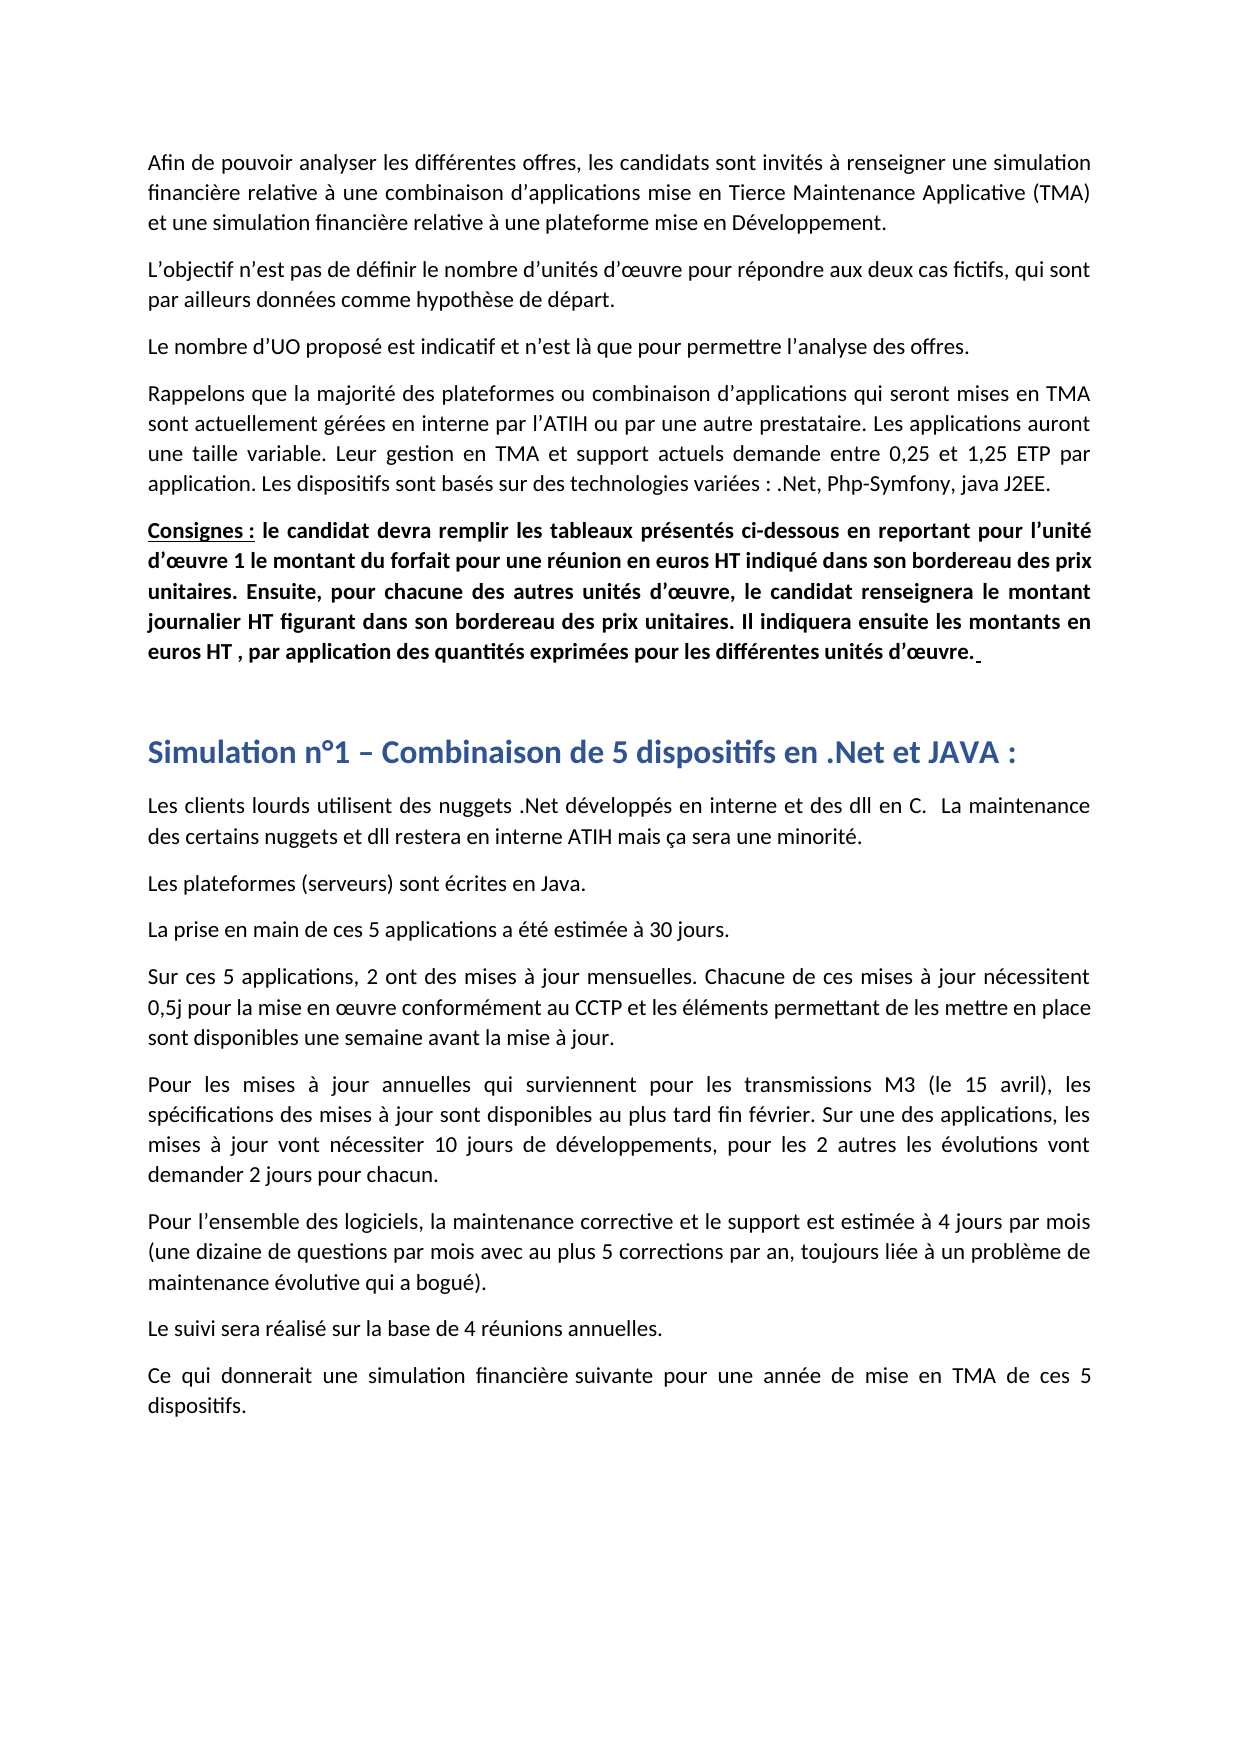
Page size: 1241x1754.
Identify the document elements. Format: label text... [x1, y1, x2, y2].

text Consignes : le candidat devra remplir les tableaux présentés ci-dessous en reportant pour l’unité d’œuvre 1 le montant du forfait pour une réunion en euros HT indiqué dans son bordereau des prix unitaires. Ensuite, pour chacune des autres unités d’œuvre, le candidat renseignera le montant journalier HT figurant dans son bordereau des prix unitaires. Il indiquera ensuite les montants en euros HT , par application des quantités exprimées pour les différentes unités d’œuvre. [148, 516, 1093, 665]
text Les clients lourds utilisent des nuggets .Net développés en interne et des dll en C. La maintenance des certains nuggets et dll restera en interne ATIH mais ça sera une minorité. [148, 792, 1093, 850]
text L’objectif n’est pas de définir le nombre d’unités d’œuvre pour répondre aux deux cas fictifs, qui sont par ailleurs données comme hypothèse de départ. [148, 255, 1093, 313]
text Pour les mises à jour annuelles qui surviennent pour les transmissions M3 (le 15 avril), les spécifications des mises à jour sont disponibles au plus tard fin février. Sur une des applications, les mises à jour vont nécessiter 10 jours de développements, pour les 2 autres les évolutions vont demander 2 jours pour chacun. [148, 1070, 1093, 1188]
text Rappelons que la majorité des plateformes ou combinaison d’applications qui seront mises en TMA sont actuellement gérées en interne par l’ATIH ou par une autre prestataire. Les applications auront une taille variable. Leur gestion en TMA et support actuels demande entre 0,25 et 1,25 ETP par application. Les dispositifs sont basés sur des technologies variées : .Net, Php-Symfony, java J2EE. [148, 379, 1093, 497]
text Les plateformes (serveurs) sont écrites en Java. [148, 869, 1093, 897]
text Simulation n°1 – Combinaison de 5 dispositifs en .Net et JAVA : [148, 731, 1093, 772]
text La prise en main de ces 5 applications a été estimée à 30 jours. [148, 916, 1093, 943]
text Ce qui donnerait une simulation financière suivante pour une année de mise en TMA de ces 5 dispositifs. [148, 1361, 1093, 1419]
text Afin de pouvoir analyser les différentes offres, les candidats sont invités à renseigner une simulation financière relative à une combinaison d’applications mise en Tierce Maintenance Applicative (TMA) et une simulation financière relative à une plateforme mise en Développement. [148, 148, 1093, 236]
text Le suivi sera réalisé sur la base de 4 réunions annuelles. [148, 1314, 1093, 1342]
text Pour l’ensemble des logiciels, la maintenance corrective et le support est estimée à 4 jours par mois (une dizaine de questions par mois avec au plus 5 corrections par an, toujours liée à un problème de maintenance évolutive qui a bogué). [148, 1207, 1093, 1296]
text Sur ces 5 applications, 2 ont des mises à jour mensuelles. Chacune de ces mises à jour nécessitent 0,5j pour la mise en œuvre conformément au CCTP et les éléments permettant de les mettre en place sont disponibles une semaine avant la mise à jour. [148, 962, 1093, 1051]
text Le nombre d’UO proposé est indicatif et n’est là que pour permettre l’analyse des offres. [148, 332, 1093, 360]
